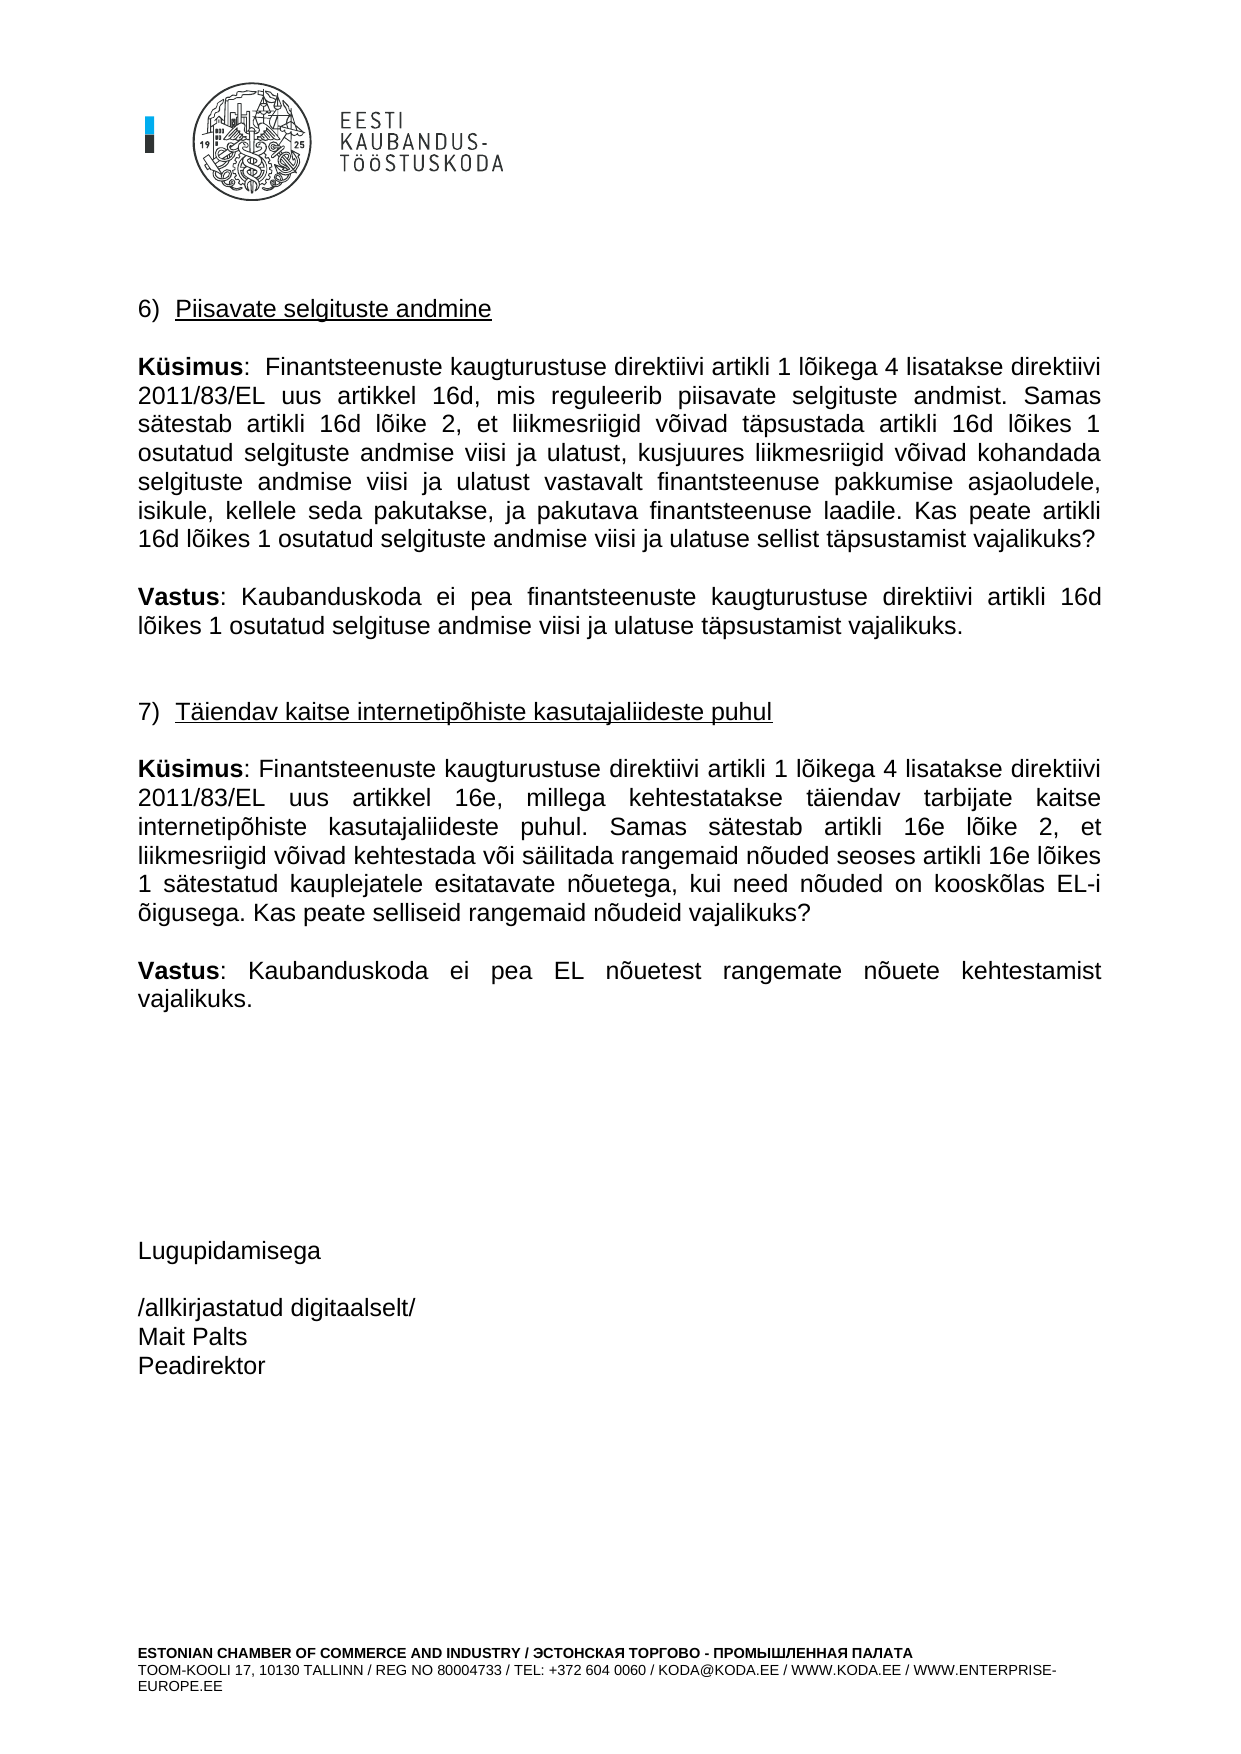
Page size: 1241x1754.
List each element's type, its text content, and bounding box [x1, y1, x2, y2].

text Küsimus: Finantsteenuste kaugturustuse direktiivi artikli 1 lõikega 4 lisatakse direktiivi 2011/83/EL uus artikkel 16d, mis reguleerib piisavate selgituste andmist. Samas sätestab artikli 16d lõike 2, et liikmesriigid võivad täpsustada artikli 16d lõikes 1 osutatud selgituste andmise viisi ja ulatust, kusjuures liikmesriigid võivad kohandada selgituste andmise viisi ja ulatust vastavalt finantsteenuse pakkumise asjaoludele, isikule, kellele seda pakutakse, ja pakutava finantsteenuse laadile. Kas peate artikli 16d lõikes 1 osutatud selgituste andmise viisi ja ulatuse sellist täpsustamist vajalikuks? [138, 352, 1103, 553]
text Vastus: Kaubanduskoda ei pea finantsteenuste kaugturustuse direktiivi artikli 16d lõikes 1 osutatud selgituse andmise viisi ja ulatuse täpsustamist vajalikuks. [138, 582, 1103, 639]
text Vastus: Kaubanduskoda ei pea EL nõuetest rangemate nõuete kehtestamist vajalikuks. [138, 956, 1103, 1013]
text Mait Palts [138, 1322, 1103, 1351]
text Lugupidamisega [138, 1236, 1103, 1264]
text /allkirjastatud digitaalselt/ [138, 1293, 1103, 1322]
text Küsimus: Finantsteenuste kaugturustuse direktiivi artikli 1 lõikega 4 lisatakse direktiivi 2011/83/EL uus artikkel 16e, millega kehtestatakse täiendav tarbijate kaitse internetipõhiste kasutajaliideste puhul. Samas sätestab artikli 16e lõike 2, et liikmesriigid võivad kehtestada või säilitada rangemaid nõuded seoses artikli 16e lõikes 1 sätestatud kauplejatele esitatavate nõuetega, kui need nõuded on kooskõlas EL-i õigusega. Kas peate selliseid rangemaid nõudeid vajalikuks? [138, 754, 1103, 927]
list Täiendav kaitse internetipõhiste kasutajaliideste puhul [138, 697, 1103, 726]
text Peadirektor [138, 1351, 1103, 1379]
list Piisavate selgituste andmine [138, 294, 1103, 323]
